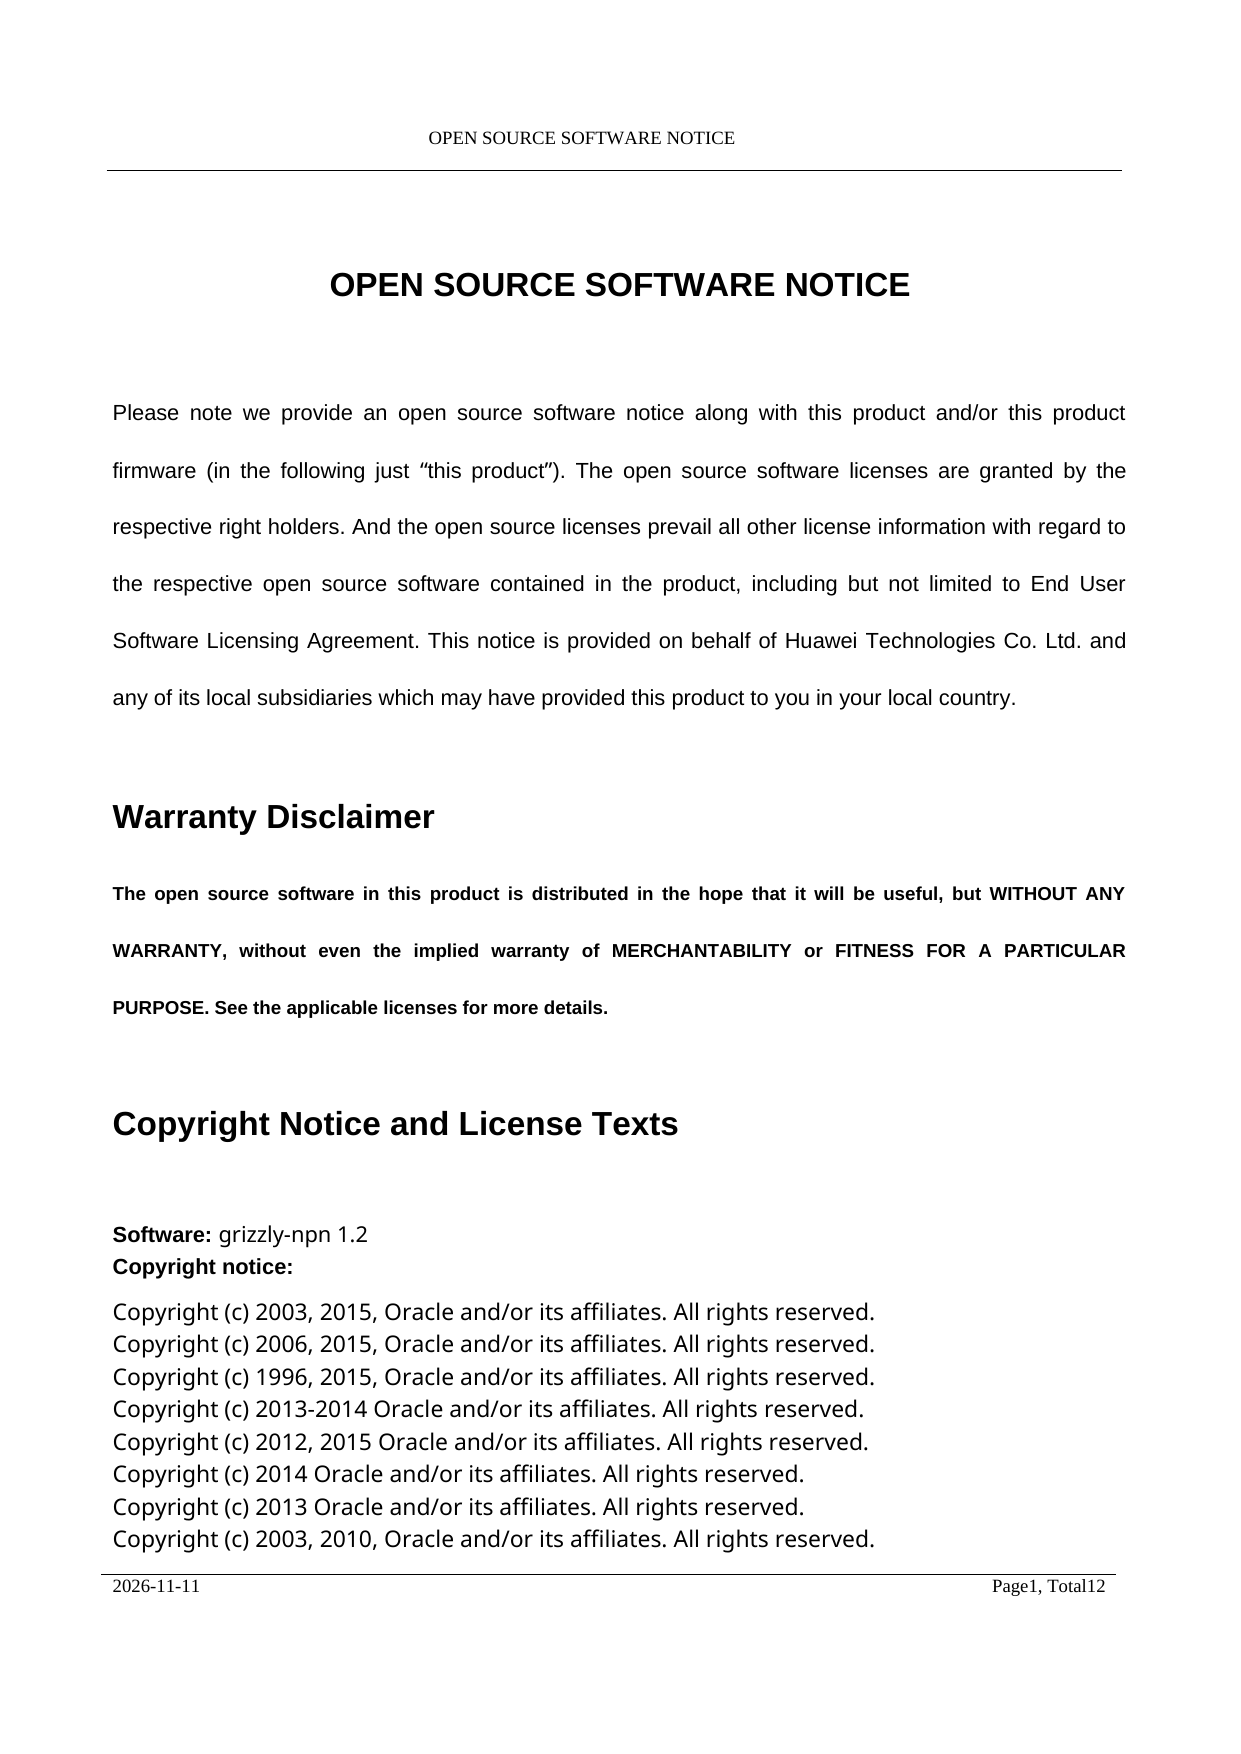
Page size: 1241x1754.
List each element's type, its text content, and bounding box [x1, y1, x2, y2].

text Please note we provide an open source software notice along with this product and/or this product firmware (in the following just “this product”). The open source software licenses are granted by the respective right holders. And the open source licenses prevail all other license information with regard to the respective open source software contained in the product, including but not limited to End User Software Licensing Agreement. This notice is provided on behalf of Huawei Technologies Co. Ltd. and any of its local subsidiaries which may have provided this product to you in your local country. [112, 397, 1128, 713]
text OPEN SOURCE SOFTWARE NOTICE [112, 251, 1128, 316]
text The open source software in this product is distributed in the hope that it will be useful, but WITHOUT ANY WARRANTY, without even the implied warranty of MERCHANTABILITY or FITNESS FOR A PARTICULAR PURPOSE. See the applicable licenses for more details. [112, 877, 1128, 1024]
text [112, 1295, 1128, 1555]
text Copyright Notice and License Texts [112, 1091, 1128, 1156]
text Copyright notice: [112, 1250, 1128, 1282]
text Warranty Disclaimer [112, 784, 1128, 849]
text Software: grizzly-npn 1.2 [112, 1217, 1128, 1250]
